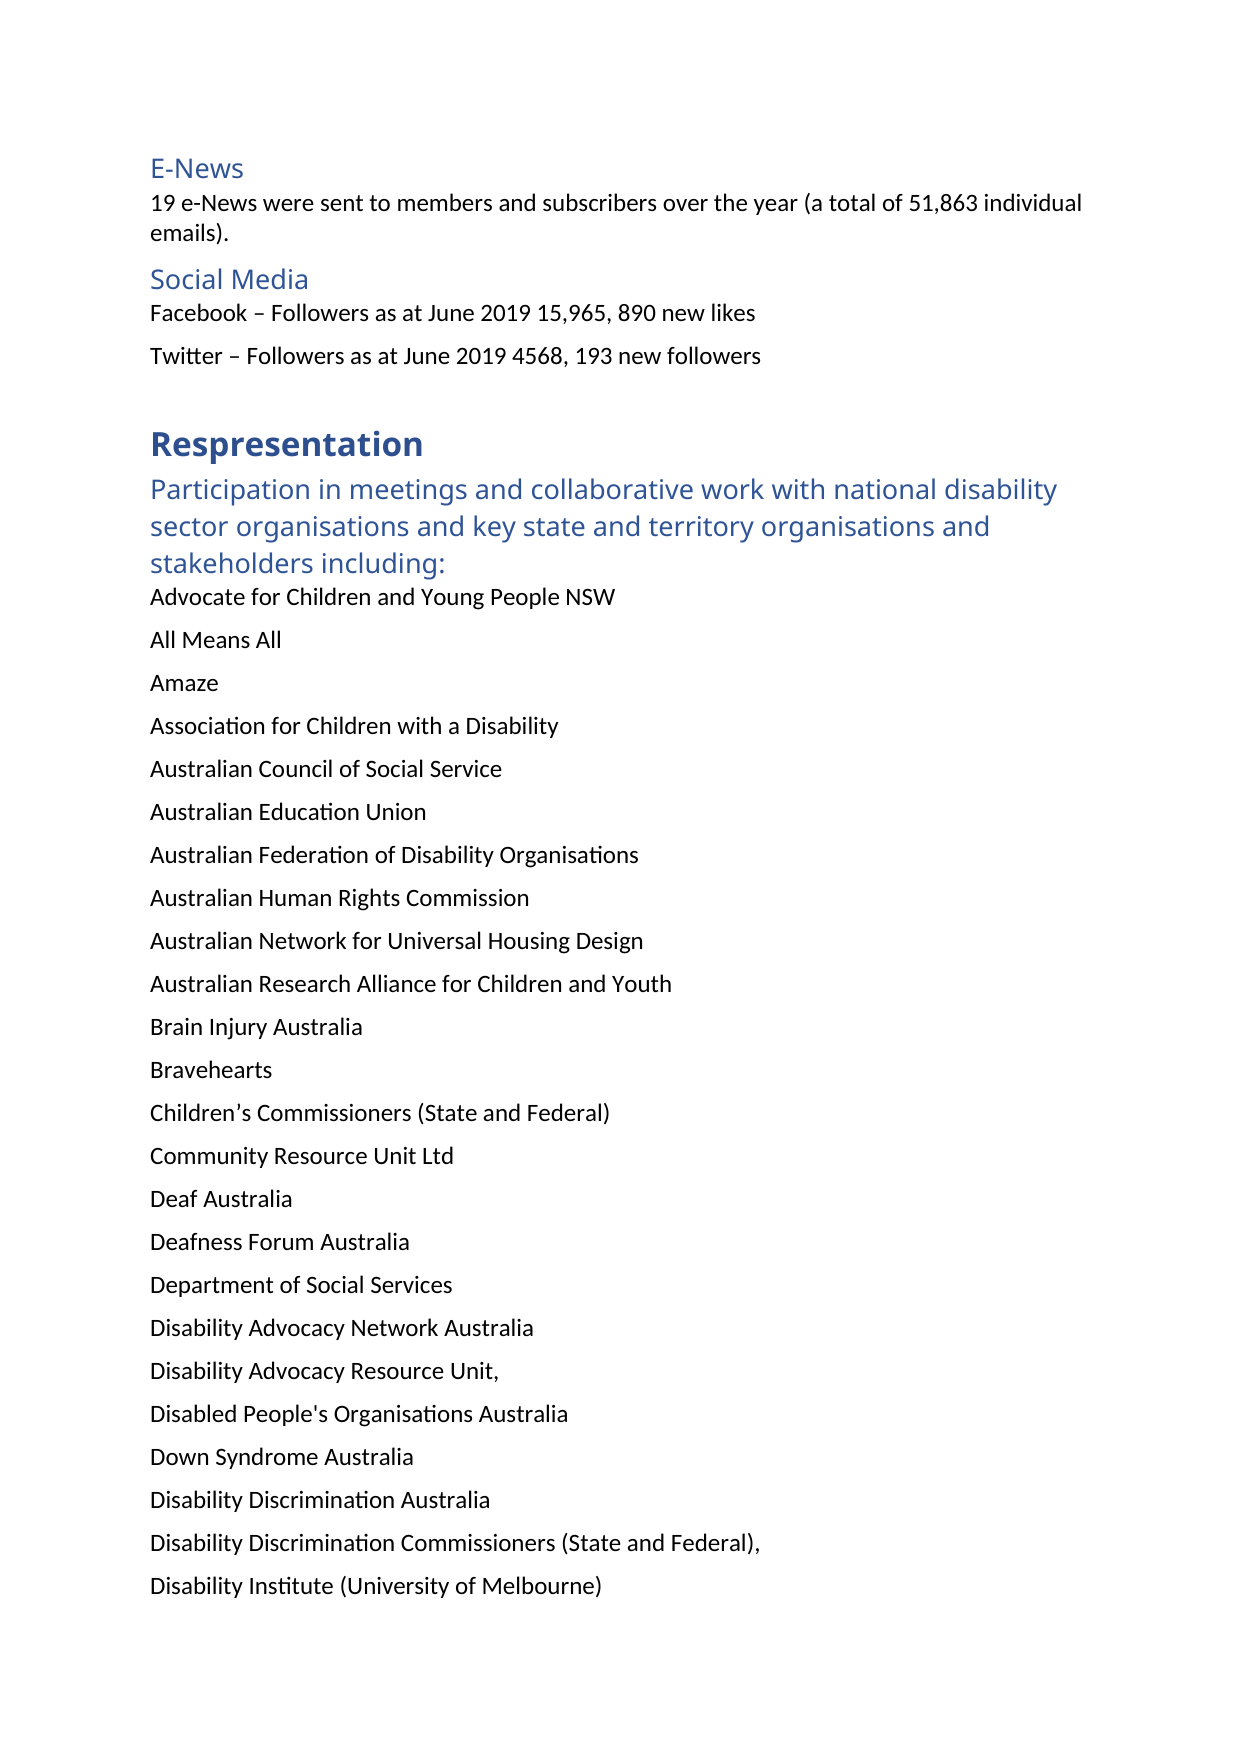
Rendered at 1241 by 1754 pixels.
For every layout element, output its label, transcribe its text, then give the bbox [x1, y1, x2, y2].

text Community Resource Unit Ltd [150, 1140, 1090, 1171]
text Deaf Australia [150, 1183, 1090, 1214]
text Disability Discrimination Commissioners (State and Federal), [150, 1527, 1090, 1558]
subtitle Social Media [150, 260, 1090, 297]
text Disability Institute (University of Melbourne) [150, 1571, 1090, 1601]
text Australian Research Alliance for Children and Youth [150, 968, 1090, 999]
text Amaze [150, 667, 1090, 698]
text Australian Education Union [150, 796, 1090, 827]
text Australian Council of Social Service [150, 753, 1090, 784]
text Australian Network for Universal Housing Design [150, 925, 1090, 956]
text Department of Social Services [150, 1269, 1090, 1300]
text Children’s Commissioners (State and Federal) [150, 1097, 1090, 1128]
text Deafness Forum Australia [150, 1226, 1090, 1257]
text 19 e-News were sent to members and subscribers over the year (a total of 51,863 individual emails). [150, 187, 1090, 248]
text Bravehearts [150, 1054, 1090, 1085]
text Disability Discrimination Australia [150, 1484, 1090, 1515]
text Twitter – Followers as at June 2019 4568, 193 new followers [150, 340, 1090, 371]
text Facebook – Followers as at June 2019 15,965, 890 new likes [150, 297, 1090, 328]
text Advocate for Children and Young People NSW [150, 581, 1090, 612]
text Disabled People's Organisations Australia [150, 1398, 1090, 1429]
text Brain Injury Australia [150, 1011, 1090, 1042]
subtitle E-News [150, 150, 1090, 187]
text Australian Federation of Disability Organisations [150, 839, 1090, 870]
text Association for Children with a Disability [150, 710, 1090, 741]
text All Means All [150, 624, 1090, 654]
text Disability Advocacy Network Australia [150, 1312, 1090, 1343]
subtitle Respresentation [150, 421, 1090, 466]
text Disability Advocacy Resource Unit, [150, 1355, 1090, 1386]
subtitle Participation in meetings and collaborative work with national disability sector organisations and key state and territory organisations and stakeholders including: [150, 470, 1090, 581]
text Australian Human Rights Commission [150, 882, 1090, 913]
text Down Syndrome Australia [150, 1441, 1090, 1472]
